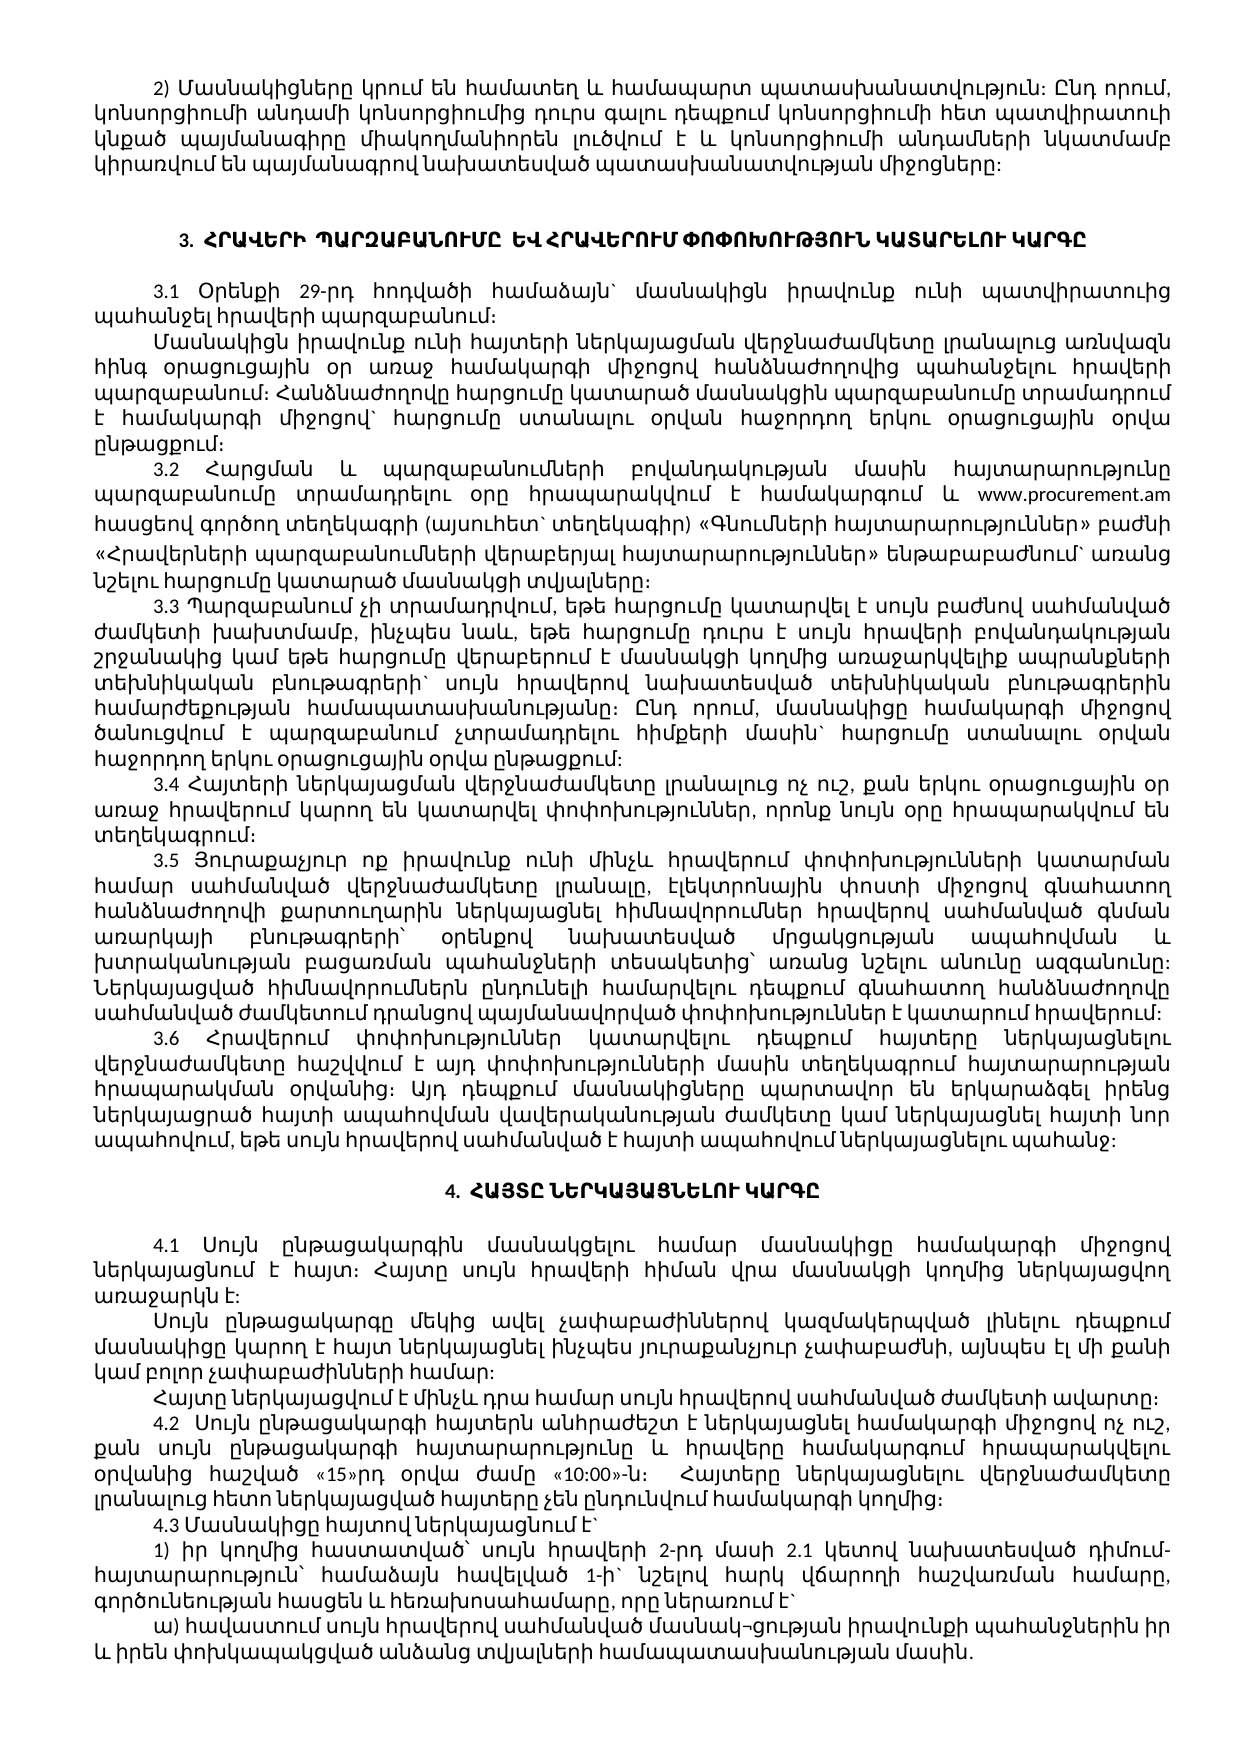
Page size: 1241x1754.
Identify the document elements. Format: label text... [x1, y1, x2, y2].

text 3.5 Յուրաքաչյուր ոք իրավունք ունի մինչև հրավերում փոփոխությունների կատարման համար սահմանված վերջնաժամկետը լրանալը, էլեկտրոնային փոստի միջոցով գնահատող հանձնաժողովի քարտուղարին ներկայացնել հիմնավորումներ հրավերով սահմանված գնման առարկայի բնութագրերի՝ օրենքով նախատեսված մրցակցության ապահովման և խտրականության բացառման պահանջների տեսակետից՝ առանց նշելու անունը ազգանունը: Ներկայացված հիմնավորումներն ընդունելի համարվելու դեպքում գնահատող հանձնաժողովը սահմանված ժամկետում դրանցով պայմանավորված փոփոխություններ է կատարում հրավերում: [94, 848, 1171, 1026]
text Հայտը ներկայացվում է մինչև դրա համար սույն հրավերով սահմանված ժամկետի ավարտը։ [94, 1385, 1171, 1410]
text Սույն ընթացակարգը մեկից ավել չափաբաժիններով կազմակերպված լինելու դեպքում մասնակիցը կարող է հայտ ներկայացնել ինչպես յուրաքանչյուր չափաբաժնի, այնպես էլ մի քանի կամ բոլոր չափաբաժինների համար: [94, 1308, 1171, 1385]
text 4.3 Մասնակիցը հայտով ներկայացնում է` [94, 1512, 1171, 1537]
text 4.2 Սույն ընթացակարգի հայտերն անհրաժեշտ է ներկայացնել համակարգի միջոցով ոչ ուշ, քան սույն ընթացակարգի հայտարարությունը և հրավերը համակարգում հրապարակվելու օրվանից հաշված «15»րդ օրվա ժամը «10:00»-ն։ Հայտերը ներկայացնելու վերջնաժամկետը լրանալուց հետո ներկայացված հայտերը չեն ընդունվում համակարգի կողմից։ [94, 1410, 1171, 1512]
text 1) իր կողմից հաստատված՝ սույն հրավերի 2-րդ մասի 2.1 կետով նախատեսված դիմում-հայտարարություն՝ համաձայն հավելված 1-ի` նշելով հարկ վճարողի հաշվառման համարը, գործունեության հասցեն և հեռախոսահամարը, որը ներառում է` [94, 1537, 1171, 1613]
text 3.1 Օրենքի 29-րդ հոդվածի համաձայն` մասնակիցն իրավունք ունի պատվիրատուից պահանջել հրավերի պարզաբանում։ [94, 278, 1171, 329]
text Մասնակիցն իրավունք ունի հայտերի ներկայացման վերջնաժամկետը լրանալուց առնվազն հինգ օրացուցային օր առաջ համակարգի միջոցով հանձնաժողովից պահանջելու հրավերի պարզաբանում։ Հանձնաժողովը հարցումը կատարած մասնակցին պարզաբանումը տրամադրում է համակարգի միջոցով` հարցումը ստանալու օրվան հաջորդող երկու օրացուցային օրվա ընթացքում։ [94, 329, 1171, 456]
text 4. ՀԱՅՏԸ ՆԵՐԿԱՅԱՑՆԵԼՈՒ ԿԱՐԳԸ [94, 1178, 1171, 1203]
text 3.3 Պարզաբանում չի տրամադրվում, եթե հարցումը կատարվել է սույն բաժնով սահմանված ժամկետի խախտմամբ, ինչպես նաև, եթե հարցումը դուրս է սույն հրավերի բովանդակության շրջանակից կամ եթե հարցումը վերաբերում է մասնակցի կողմից առաջարկվելիք ապրանքների տեխնիկական բնութագրերի` սույն հրավերով նախատեսված տեխնիկական բնութագրերին համարժեքության համապատասխանությանը։ Ընդ որում, մասնակիցը համակարգի միջոցով ծանուցվում է պարզաբանում չտրամադրելու հիմքերի մասին` հարցումը ստանալու օրվան հաջորդող երկու օրացուցային օրվա ընթացքում: [94, 593, 1171, 771]
text 3. ՀՐԱՎԵՐԻ ՊԱՐԶԱԲԱՆՈՒՄԸ ԵՎ ՀՐԱՎԵՐՈՒՄ ՓՈՓՈԽՈՒԹՅՈՒՆ ԿԱՏԱՐԵԼՈՒ ԿԱՐԳԸ [94, 227, 1171, 253]
text 3.6 Հրավերում փոփոխություններ կատարվելու դեպքում հայտերը ներկայացնելու վերջնաժամկետը հաշվվում է այդ փոփոխությունների մասին տեղեկագրում հայտարարության հրապարակման օրվանից։ Այդ դեպքում մասնակիցները պարտավոր են երկարաձգել իրենց ներկայացրած հայտի ապահովման վավերականության ժամկետը կամ ներկայացնել հայտի նոր ապահովում, եթե սույն հրավերով սահմանված է հայտի ապահովում ներկայացնելու պահանջ: [94, 1026, 1171, 1153]
text 4.1 Սույն ընթացակարգին մասնակցելու համար մասնակիցը համակարգի միջոցով ներկայացնում է հայտ։ Հայտը սույն հրավերի հիման վրա մասնակցի կողմից ներկայացվող առաջարկն է: [94, 1232, 1171, 1308]
text 3.4 Հայտերի ներկայացման վերջնաժամկետը լրանալուց ոչ ուշ, քան երկու օրացուցային օր առաջ հրավերում կարող են կատարվել փոփոխություններ, որոնք նույն օրը հրապարակվում են տեղեկագրում։ [94, 771, 1171, 848]
text ա) հավաստում սույն հրավերով սահմանված մասնակ¬ցության իրավունքի պահանջներին իր և իրեն փոխկապակցված անձանց տվյալների համապատասխանության մասին. [94, 1613, 1171, 1664]
text 3.2 Հարցման և պարզաբանումների բովանդակության մասին հայտարարությունը պարզաբանումը տրամադրելու օրը հրապարակվում է համակարգում և www.procurement.am հասցեով գործող տեղեկագրի (այսուհետ` տեղեկագիր) «Գնումների հայտարարություններ» բաժնի «Հրավերների պարզաբանումների վերաբերյալ հայտարարություններ» ենթաբաբաժնում` առանց նշելու հարցումը կատարած մասնակցի տվյալները։ [94, 456, 1171, 593]
text 2) Մասնակիցները կրում են համատեղ և համապարտ պատասխանատվություն: Ընդ որում, կոնսորցիումի անդամի կոնսորցիումից դուրս գալու դեպքում կոնսորցիումի հետ պատվիրատուի կնքած պայմանագիրը միակողմանիորեն լուծվում է և կոնսորցիումի անդամների նկատմամբ կիրառվում են պայմանագրով նախատեսված պատասխանատվության միջոցները: [94, 75, 1171, 177]
